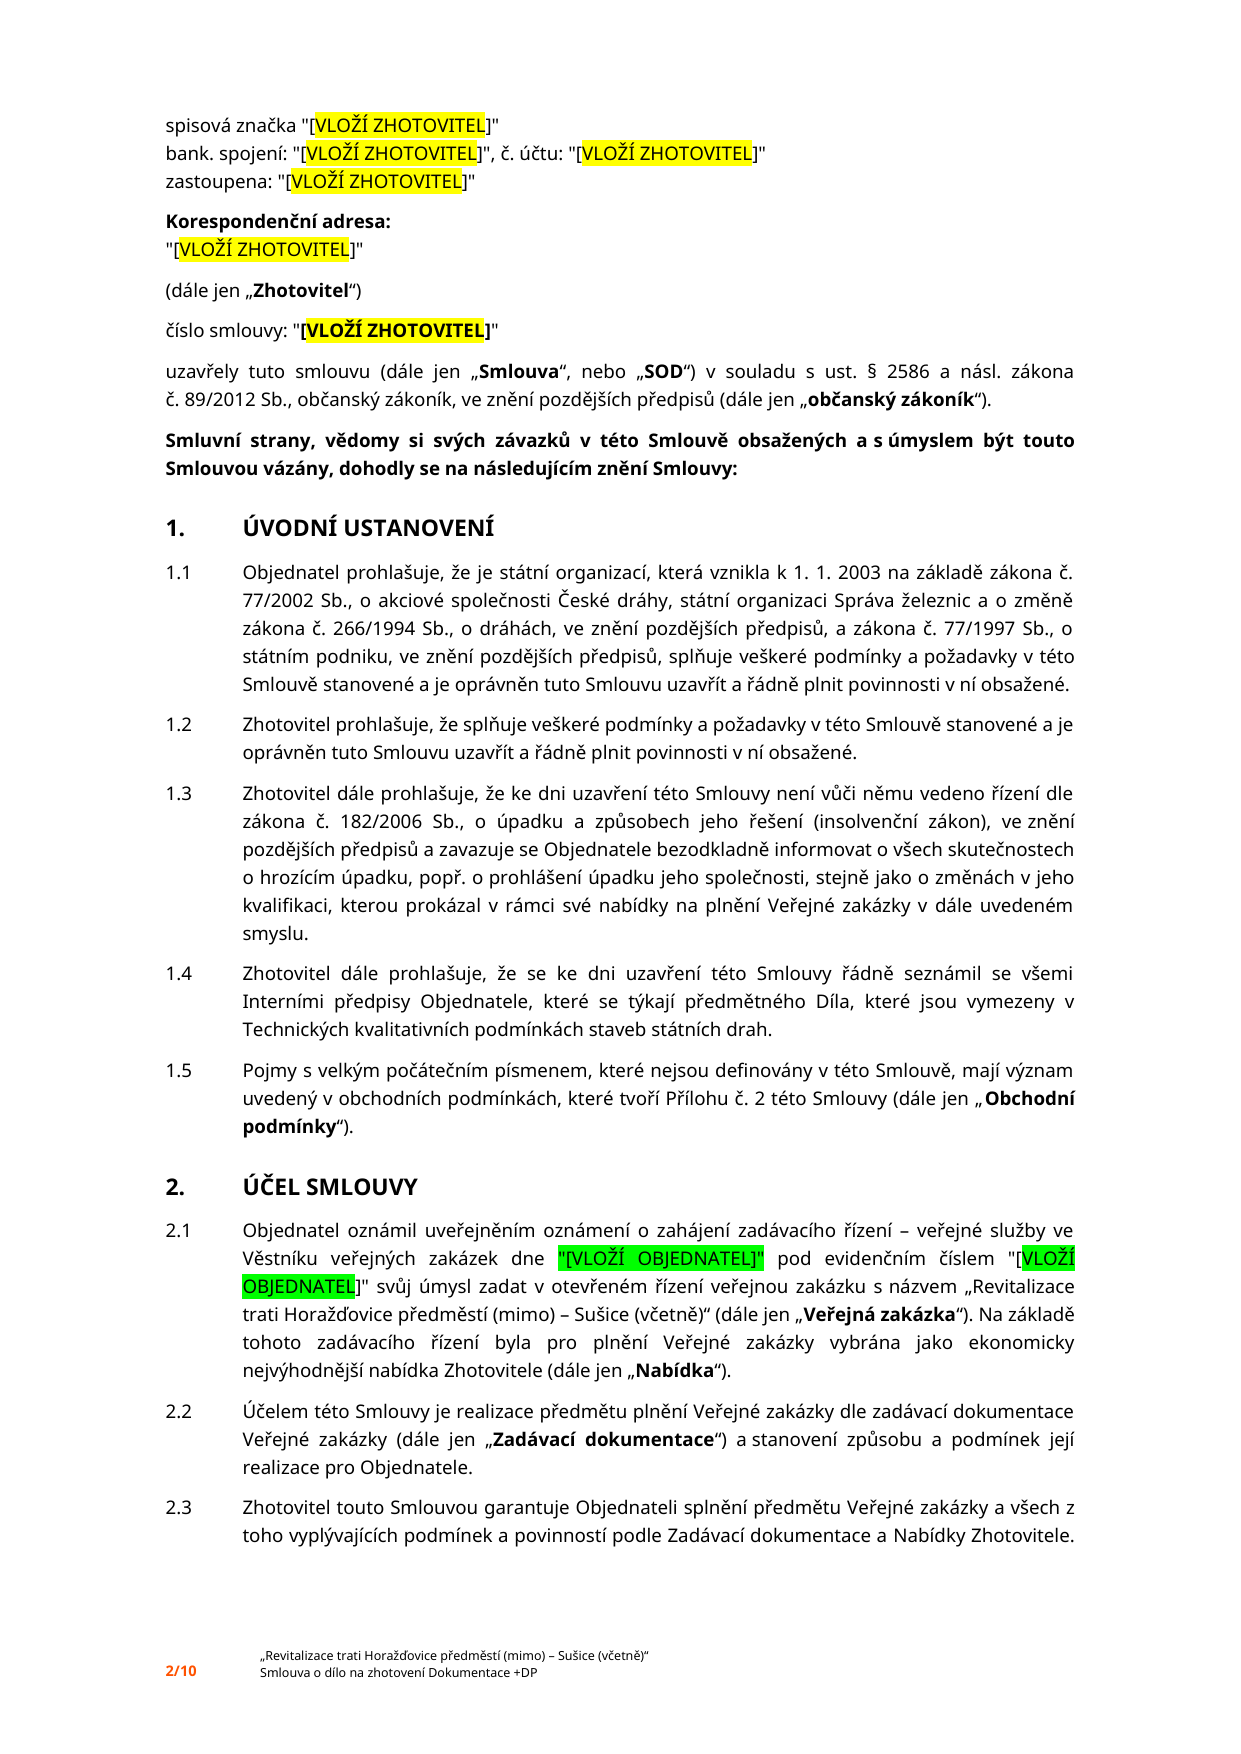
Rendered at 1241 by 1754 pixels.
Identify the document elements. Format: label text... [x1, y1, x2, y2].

text spisová značka "[VLOŽÍ ZHOTOVITEL]" [165, 112, 315, 138]
text (dále jen „Zhotovitel“) [165, 277, 1075, 303]
text ÚČEL SMLOUVY [165, 1171, 1075, 1202]
text spisová značka "[VLOŽÍ ZHOTOVITEL]" [485, 112, 1075, 138]
text Pojmy s velkým počátečním písmenem, které nejsou definovány v této Smlouvě, mají význam uvedený v obchodních podmínkách, které tvoří Přílohu č. 2 této Smlouvy (dále jen „Obchodní podmínky“). [165, 1057, 1075, 1139]
text bank. spojení: "[VLOŽÍ ZHOTOVITEL]", č. účtu: "[VLOŽÍ ZHOTOVITEL]" [752, 140, 1075, 166]
text Smluvní strany, vědomy si svých závazků v této Smlouvě obsažených a s úmyslem být touto Smlouvou vázány, dohodly se na následujícím znění Smlouvy: [165, 427, 1075, 480]
text Objednatel prohlašuje, že je státní organizací, která vznikla k 1. 1. 2003 na základě zákona č. 77/2002 Sb., o akciové společnosti České dráhy, státní organizaci Správa železnic a o změně zákona č. 266/1994 Sb., o dráhách, ve znění pozdějších předpisů, a zákona č. 77/1997 Sb., o státním podniku, ve znění pozdějších předpisů, splňuje veškeré podmínky a požadavky v této Smlouvě stanovené a je oprávněn tuto Smlouvu uzavřít a řádně plnit povinnosti v ní obsažené. [165, 559, 1075, 697]
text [165, 1494, 1075, 1548]
text Objednatel oznámil uveřejněním oznámení o zahájení zadávacího řízení – veřejné služby ve Věstníku veřejných zakázek dne "[VLOŽÍ OBJEDNATEL]" pod evidenčním číslem "[VLOŽÍ OBJEDNATEL]" svůj úmysl zadat v otevřeném řízení veřejnou zakázku s názvem „Revitalizace trati Horažďovice předměstí (mimo) – Sušice (včetně)“ (dále jen „Veřejná zakázka“). Na základě tohoto zadávacího řízení byla pro plnění Veřejné zakázky vybrána jako ekonomicky nejvýhodnější nabídka Zhotovitele (dále jen „Nabídka“). [165, 1217, 1075, 1383]
text uzavřely tuto smlouvu (dále jen „Smlouva“, nebo „SOD“) v souladu s ust. § 2586 a násl. zákona č. 89/2012 Sb., občanský zákoník, ve znění pozdějších předpisů (dále jen „občanský zákoník“). [165, 358, 1075, 412]
text zastoupena: "[VLOŽÍ ZHOTOVITEL]" [165, 168, 291, 194]
text zastoupena: "[VLOŽÍ ZHOTOVITEL]" [462, 168, 1075, 194]
text číslo smlouvy: "[VLOŽÍ ZHOTOVITEL]" [484, 318, 1075, 343]
text Korespondenční adresa: [165, 209, 1075, 234]
text Zhotovitel dále prohlašuje, že ke dni uzavření této Smlouvy není vůči němu vedeno řízení dle zákona č. 182/2006 Sb., o úpadku a způsobech jeho řešení (insolvenční zákon), ve znění pozdějších předpisů a zavazuje se Objednatele bezodkladně informovat o všech skutečnostech o hrozícím úpadku, popř. o prohlášení úpadku jeho společnosti, stejně jako o změnách v jeho kvalifikaci, kterou prokázal v rámci své nabídky na plnění Veřejné zakázky v dále uvedeném smyslu. [165, 780, 1075, 946]
text Zhotovitel prohlašuje, že splňuje veškeré podmínky a požadavky v této Smlouvě stanovené a je oprávněn tuto Smlouvu uzavřít a řádně plnit povinnosti v ní obsažené. [165, 712, 1075, 765]
text Zhotovitel dále prohlašuje, že se ke dni uzavření této Smlouvy řádně seznámil se všemi Interními předpisy Objednatele, které se týkají předmětného Díla, které jsou vymezeny v Technických kvalitativních podmínkách staveb státních drah. [165, 961, 1075, 1042]
text Účelem této Smlouvy je realizace předmětu plnění Veřejné zakázky dle zadávací dokumentace Veřejné zakázky (dále jen „Zadávací dokumentace“) a stanovení způsobu a podmínek její realizace pro Objednatele. [165, 1398, 1075, 1479]
text "[VLOŽÍ ZHOTOVITEL]" [349, 237, 1075, 262]
text číslo smlouvy: "[VLOŽÍ ZHOTOVITEL]" [165, 318, 306, 343]
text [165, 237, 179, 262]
text ÚVODNÍ USTANOVENÍ [165, 512, 1075, 543]
